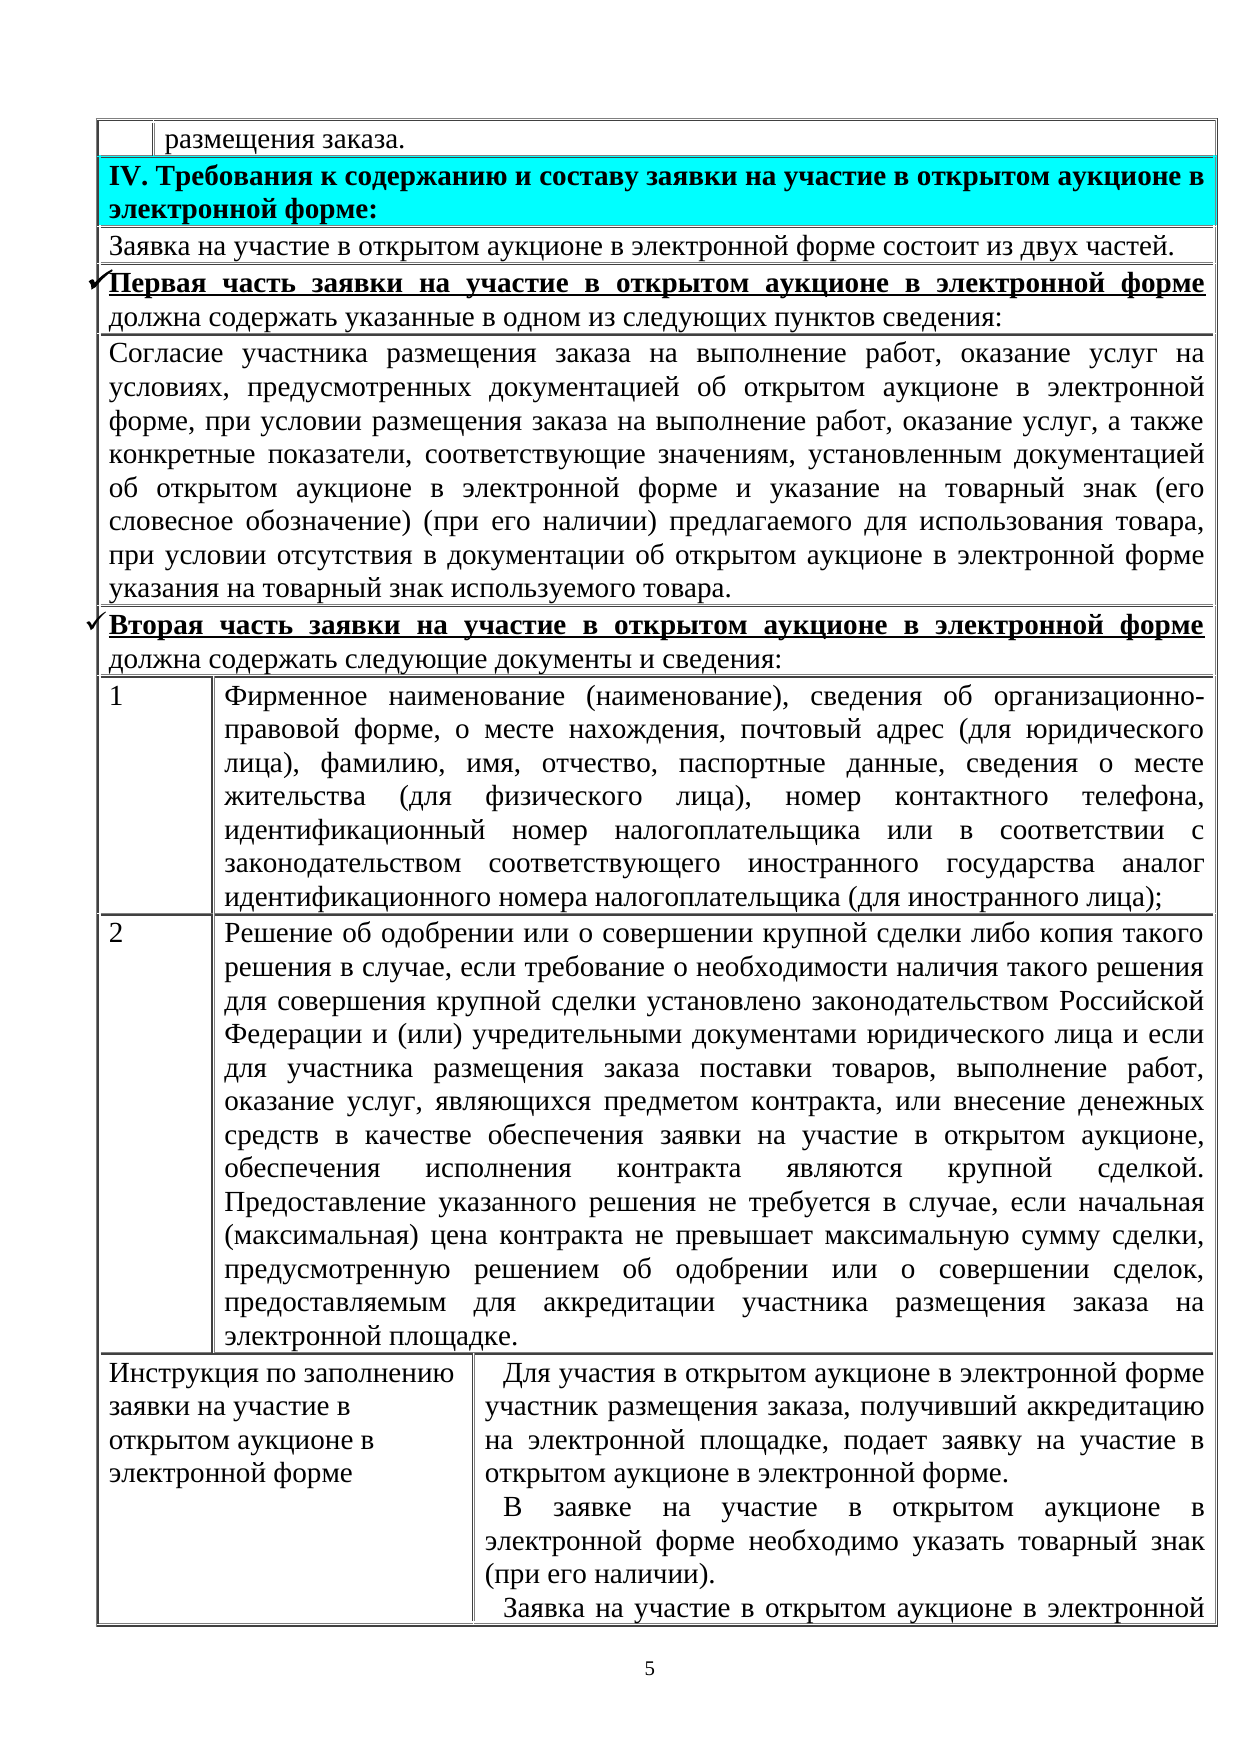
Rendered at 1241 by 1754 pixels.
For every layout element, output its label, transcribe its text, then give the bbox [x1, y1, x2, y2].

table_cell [153, 121, 1215, 155]
table_cell 2 [97, 913, 211, 1352]
table_cell Заявка на участие в открытом аукционе в электронной форме состоит из двух частей. [99, 225, 1215, 262]
table_cell Согласие участника размещения заказа на выполнение работ, оказание услуг на условиях, предусмотренных документацией об открытом аукционе в электронной форме, при условии размещения заказа на выполнение работ, оказание услуг, а также конкретные показатели, соответствующие значениям, установленным документацией об открытом аукционе в электронной форме и указание на товарный знак (его словесное обозначение) (при его наличии) предлагаемого для использования товара, при условии отсутствия в документации об открытом аукционе в электронной форме указания на товарный знак используемого товара. [97, 333, 1217, 604]
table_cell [473, 1352, 1215, 1623]
table_cell Фирменное наименование (наименование), сведения об организационно-правовой форме, о месте нахождения, почтовый адрес (для юридического лица), фамилию, имя, отчество, паспортные данные, сведения о месте жительства (для физического лица), номер контактного телефона, идентификационный номер налогоплательщика или в соответствии с законодательством соответствующего иностранного государства аналог идентификационного номера налогоплательщика (для иностранного лица); [213, 674, 1217, 912]
table_cell Вторая часть заявки на участие в открытом аукционе в электронной форме должна содержать следующие документы и сведения: [99, 604, 1215, 674]
table_cell IV. Требования к содержанию и составу заявки на участие в открытом аукционе в электронной форме: [99, 155, 1215, 225]
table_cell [99, 1352, 473, 1623]
table_cell Решение об одобрении или о совершении крупной сделки либо копия такого решения в случае, если требование о необходимости наличия такого решения для совершения крупной сделки установлено законодательством Российской Федерации и (или) учредительными документами юридического лица и если для участника размещения заказа поставки товаров, выполнение работ, оказание услуг, являющихся предметом контракта, или внесение денежных средств в качестве обеспечения заявки на участие в открытом аукционе, обеспечения исполнения контракта являются крупной сделкой. Предоставление указанного решения не требуется в случае, если начальная (максимальная) цена контракта не превышает максимальную сумму сделки, предусмотренную решением об одобрении или о совершении сделок, предоставляемым для аккредитации участника размещения заказа на электронной площадке. [215, 913, 1217, 1352]
table_cell 1 [97, 674, 213, 912]
table_cell Первая часть заявки на участие в открытом аукционе в электронной форме должна содержать указанные в одном из следующих пунктов сведения: [99, 262, 1215, 332]
table_cell [99, 121, 153, 155]
